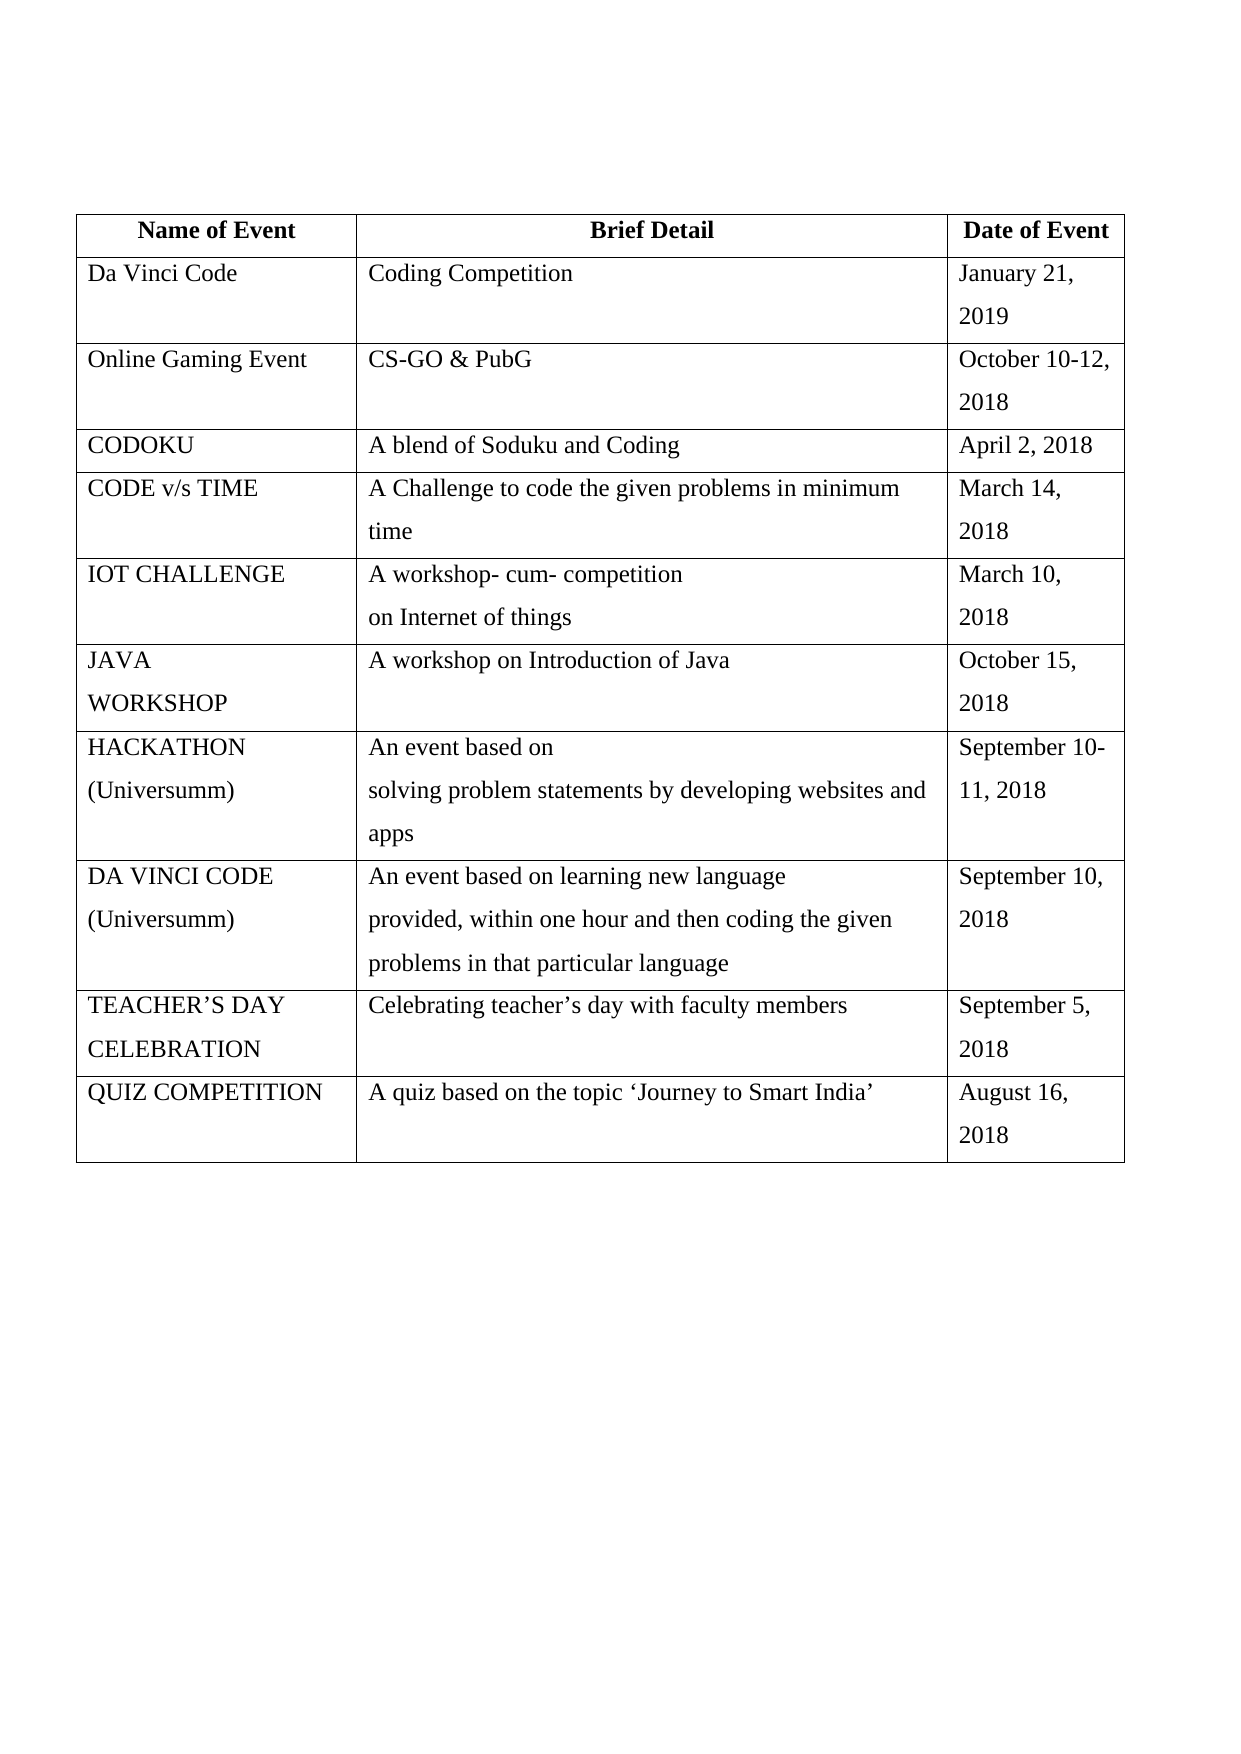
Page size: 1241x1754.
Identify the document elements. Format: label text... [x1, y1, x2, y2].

table_header Brief Detail [357, 215, 947, 257]
table_cell CODE v/s TIME [77, 473, 356, 558]
table_cell Da Vinci Code [77, 258, 356, 343]
table_cell September 5, 2018 [948, 991, 1124, 1076]
table_cell A workshop on Introduction of Java [357, 645, 947, 731]
table_header Date of Event [948, 215, 1124, 257]
table_cell An event based on solving problem statements by developing websites and apps [357, 732, 947, 860]
table_cell A Challenge to code the given problems in minimum time [357, 473, 947, 558]
table_cell Online Gaming Event [77, 344, 356, 429]
table_cell IOT CHALLENGE [77, 559, 356, 644]
table_cell September 10, 2018 [948, 861, 1124, 989]
table_cell September 10-11, 2018 [948, 732, 1124, 860]
table_cell QUIZ COMPETITION [77, 1077, 356, 1162]
table_header Name of Event [77, 215, 356, 257]
table_cell CODOKU [77, 430, 356, 472]
table_cell TEACHER’S DAY CELEBRATION [77, 991, 356, 1076]
table_cell A blend of Soduku and Coding [357, 430, 947, 472]
table_cell A quiz based on the topic ‘Journey to Smart India’ [357, 1077, 947, 1162]
table_cell HACKATHON (Universumm) [77, 732, 356, 860]
table_cell March 10, 2018 [948, 559, 1124, 644]
table_cell October 10-12, 2018 [948, 344, 1124, 429]
table_cell A workshop- cum- competition on Internet of things [357, 559, 947, 644]
table_cell Celebrating teacher’s day with faculty members [357, 991, 947, 1076]
table_cell April 2, 2018 [948, 430, 1124, 472]
table_cell August 16, 2018 [948, 1077, 1124, 1162]
table_cell CS-GO & PubG [357, 344, 947, 429]
table_cell An event based on learning new language provided, within one hour and then coding the given problems in that particular language [357, 861, 947, 989]
table_cell Coding Competition [357, 258, 947, 343]
table_cell January 21, 2019 [948, 258, 1124, 343]
table_cell DA VINCI CODE (Universumm) [77, 861, 356, 989]
table_cell March 14, 2018 [948, 473, 1124, 558]
table_cell JAVA WORKSHOP [77, 645, 356, 731]
table_cell October 15, 2018 [948, 645, 1124, 731]
